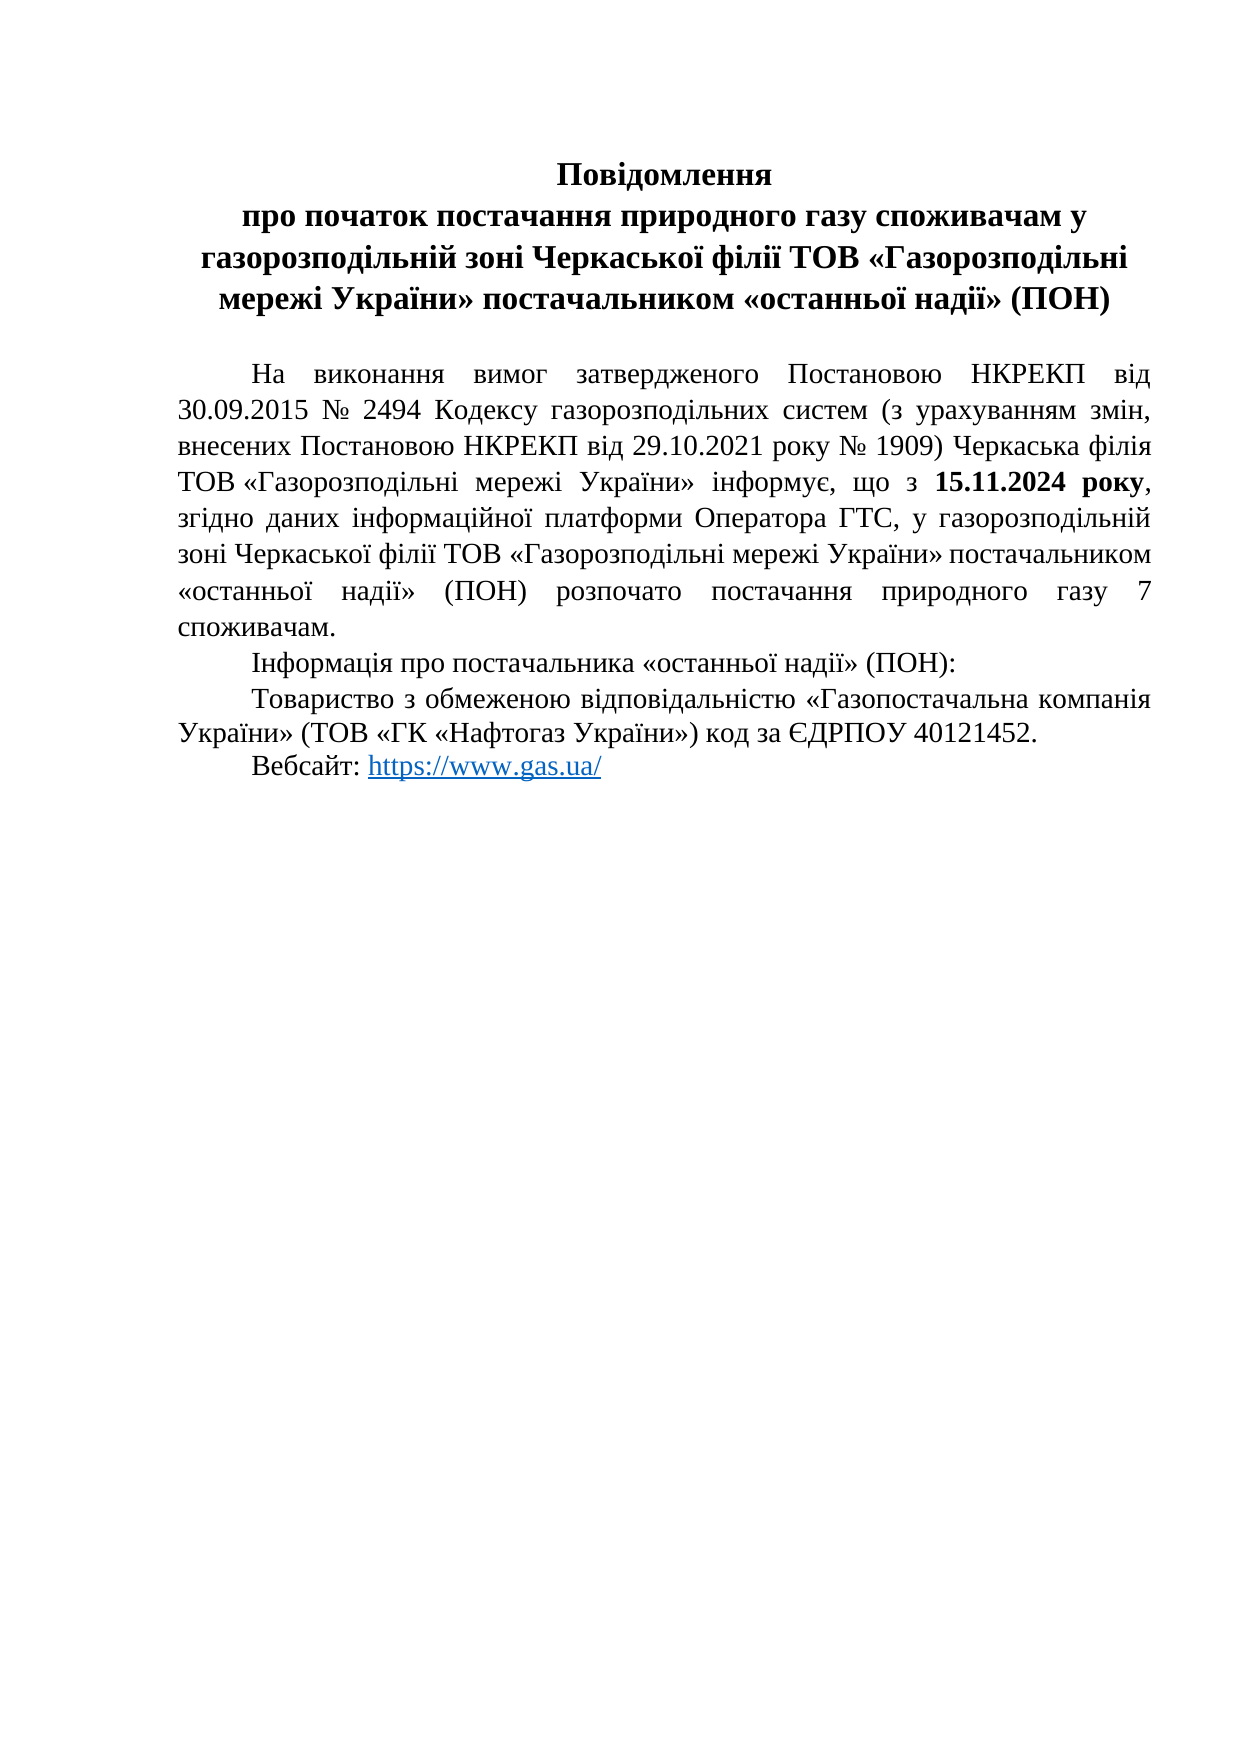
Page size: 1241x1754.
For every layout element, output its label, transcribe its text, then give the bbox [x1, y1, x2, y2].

text На виконання вимог затвердженого Постановою НКРЕКП від 30.09.2015 № 2494 Кодексу газорозподільних систем (з урахуванням змін, внесених Постановою НКРЕКП від 29.10.2021 року № 1909) Черкаська філія ТОВ «Газорозподільні мережі України» інформує, що з 15.11.2024 року, згідно даних інформаційної платформи Оператора ГТС, у газорозподільній зоні Черкаської філії ТОВ «Газорозподільні мережі України» постачальником «останньої надії» (ПОН) розпочато постачання природного газу 7 споживачам. [177, 356, 1152, 642]
text про початок постачання природного газу споживачам у газорозподільній зоні Черкаської філії ТОВ «Газорозподільні мережі України» постачальником «останньої надії» (ПОН) [177, 196, 1152, 317]
text Повідомлення [177, 154, 1152, 193]
text Товариство з обмеженою відповідальністю «Газопостачальна компанія України» (ТОВ «ГК «Нафтогаз України») код за ЄДРПОУ 40121452. [177, 681, 1152, 748]
text Вебсайт: https://www.gas.ua/ [177, 748, 1152, 782]
text Інформація про постачальника «останньої надії» (ПОН): [177, 645, 1152, 678]
